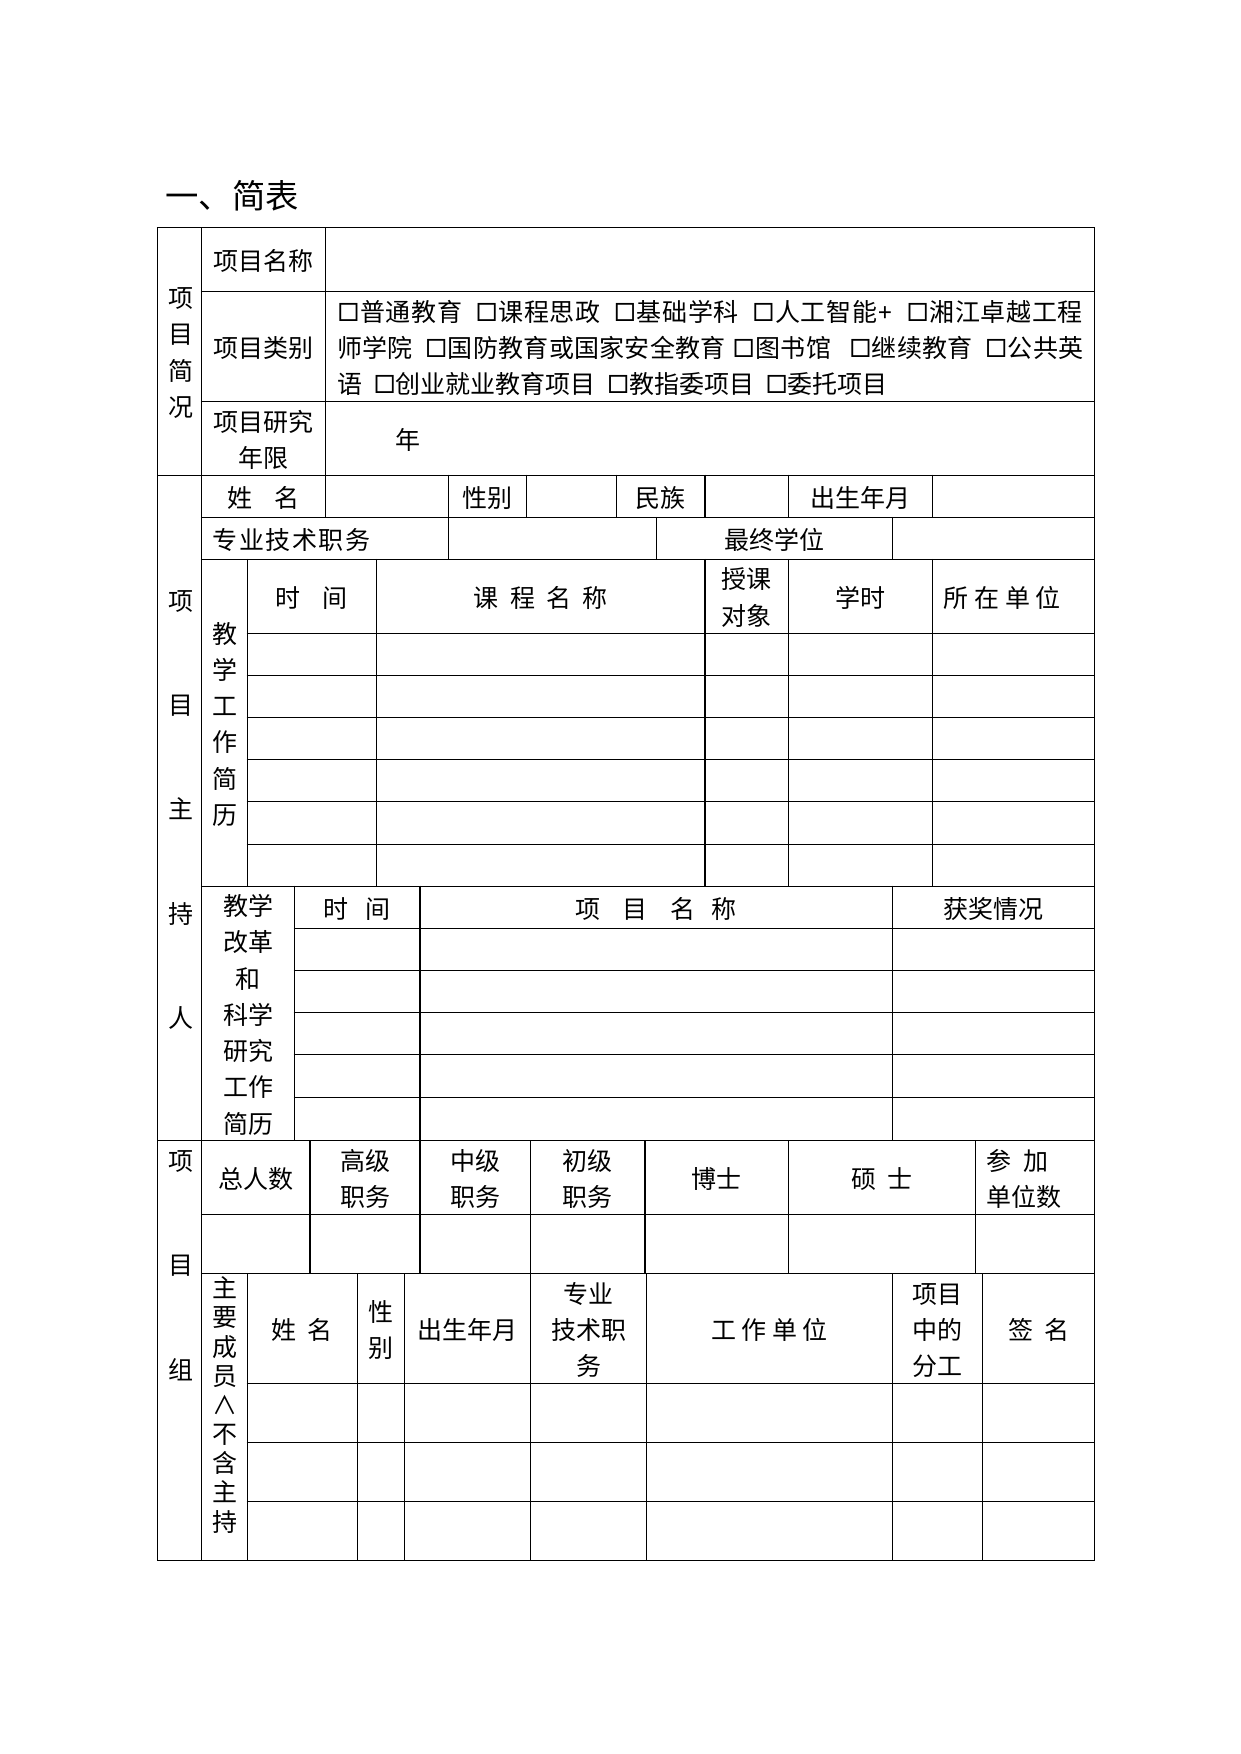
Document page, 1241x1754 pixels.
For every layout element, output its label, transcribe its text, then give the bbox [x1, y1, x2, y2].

table_cell [248, 1502, 357, 1560]
table_cell 博士 [646, 1141, 788, 1214]
table_cell 出生年月 [405, 1274, 530, 1383]
table_cell 学时 [789, 560, 932, 632]
table_cell 参 加 单位数 [976, 1141, 1094, 1214]
table_cell 姓 名 [248, 1274, 357, 1383]
table_cell [531, 1384, 646, 1442]
table_cell [706, 634, 788, 675]
table_cell [789, 802, 932, 843]
table_cell [893, 1384, 982, 1442]
table_cell 项目中的分工 [893, 1274, 982, 1383]
table_cell [248, 845, 376, 886]
table_cell [933, 676, 1094, 717]
table_cell [646, 1215, 788, 1273]
table_cell [893, 1443, 982, 1501]
table_cell [295, 971, 419, 1012]
table_cell [248, 1384, 357, 1442]
table_cell 年 [326, 402, 1094, 474]
table_cell 性别 [449, 476, 526, 517]
table_cell 主要成员∧不含主持人∨ [202, 1274, 247, 1560]
table_cell 专业 技术职务 [531, 1274, 646, 1383]
table_cell [248, 760, 376, 801]
table_cell 时 间 [248, 560, 376, 632]
table_cell [377, 802, 704, 843]
table_cell [377, 676, 704, 717]
table_cell [449, 518, 656, 559]
table_cell 教学 改革 和 科学 研究 工作 简历 [202, 887, 294, 1140]
table_cell 中级 职务 [421, 1141, 530, 1214]
table_cell [377, 718, 704, 759]
table_cell [295, 1098, 419, 1140]
table_cell 项 目 组 [158, 1141, 201, 1560]
table_cell [706, 676, 788, 717]
table_cell [248, 802, 376, 843]
table_cell [405, 1502, 530, 1560]
table_cell [248, 634, 376, 675]
table_cell [933, 845, 1094, 886]
table_cell [706, 718, 788, 759]
table_cell [295, 1013, 419, 1054]
table_cell [933, 718, 1094, 759]
table_cell [647, 1443, 892, 1501]
table_cell 工 作 单 位 [647, 1274, 892, 1383]
table_cell [358, 1384, 404, 1442]
table_cell [706, 802, 788, 843]
table_cell [893, 1098, 1094, 1140]
table_cell [789, 1215, 975, 1273]
table_cell [295, 929, 419, 970]
table_cell [311, 1215, 419, 1273]
table_cell [933, 634, 1094, 675]
table_cell [893, 971, 1094, 1012]
table_cell [421, 1013, 892, 1054]
table_cell 出生年月 [789, 476, 932, 517]
table_cell 教学工作简历 [202, 560, 247, 886]
table_cell [789, 634, 932, 675]
table_cell [377, 760, 704, 801]
table_cell 性别 [358, 1274, 404, 1383]
table_cell [421, 929, 892, 970]
table_cell 最终学位 [657, 518, 892, 559]
table_cell [421, 1215, 530, 1273]
table_cell [248, 676, 376, 717]
table_cell [893, 929, 1094, 970]
table_cell [326, 476, 448, 517]
table_cell [358, 1443, 404, 1501]
table_cell [789, 760, 932, 801]
table_cell [893, 518, 1094, 559]
table_cell [789, 676, 932, 717]
table_cell [377, 634, 704, 675]
table_cell 初级 职务 [531, 1141, 644, 1214]
text 一、简表 [165, 162, 1087, 227]
table_cell [706, 845, 788, 886]
table_cell [358, 1502, 404, 1560]
table_cell [933, 476, 1094, 517]
table_cell 专业技术职务 [202, 518, 448, 559]
table_cell 项 目 主 持 人 [158, 476, 201, 1140]
table_cell 项目研究年限 [202, 402, 325, 474]
table_cell [248, 1443, 357, 1501]
table_header 项目名称 [202, 228, 325, 291]
table_cell [421, 1055, 892, 1097]
table_cell [893, 1055, 1094, 1097]
table_cell 普通教育 课程思政 基础学科 人工智能+ 湘江卓越工程师学院 国防教育或国家安全教育 图书馆 继续教育 公共英语 创业就业教育项目 教指委项目 委托项目 [326, 292, 1094, 401]
table_cell [706, 476, 788, 517]
table_cell 授课对象 [706, 560, 788, 632]
table_cell [295, 1055, 419, 1097]
table_cell 项目类别 [202, 292, 325, 401]
table_cell [421, 1098, 892, 1140]
table_cell 签 名 [983, 1274, 1094, 1383]
table_cell 高级 职务 [311, 1141, 419, 1214]
table_cell [976, 1215, 1094, 1273]
table_cell 民族 [617, 476, 704, 517]
table_cell [893, 1502, 982, 1560]
table_cell [421, 971, 892, 1012]
table_cell 硕 士 [789, 1141, 975, 1214]
table_cell 所 在 单 位 [933, 560, 1094, 632]
table_cell [789, 718, 932, 759]
table_cell [706, 760, 788, 801]
table_cell [531, 1443, 646, 1501]
table_cell [647, 1502, 892, 1560]
table_cell [933, 802, 1094, 843]
table_cell [202, 1215, 309, 1273]
table_cell 课 程 名 称 [377, 560, 704, 632]
table_cell [789, 845, 932, 886]
table_cell [647, 1384, 892, 1442]
table_cell [248, 718, 376, 759]
table_cell 姓 名 [202, 476, 325, 517]
table_cell [893, 1013, 1094, 1054]
table_cell [405, 1384, 530, 1442]
table_cell 总人数 [202, 1141, 309, 1214]
table_cell [531, 1215, 644, 1273]
table_cell [983, 1443, 1094, 1501]
table_cell [405, 1443, 530, 1501]
table_cell [983, 1384, 1094, 1442]
table_header [326, 228, 1094, 291]
table_cell [527, 476, 616, 517]
table_cell 项 目 名 称 [421, 887, 892, 928]
table_cell [531, 1502, 646, 1560]
table_cell [983, 1502, 1094, 1560]
table_cell [933, 760, 1094, 801]
table_header 项目简况 [158, 228, 201, 474]
table_cell 获奖情况 [893, 887, 1094, 928]
table_cell 时 间 [295, 887, 419, 928]
table_cell [377, 845, 704, 886]
